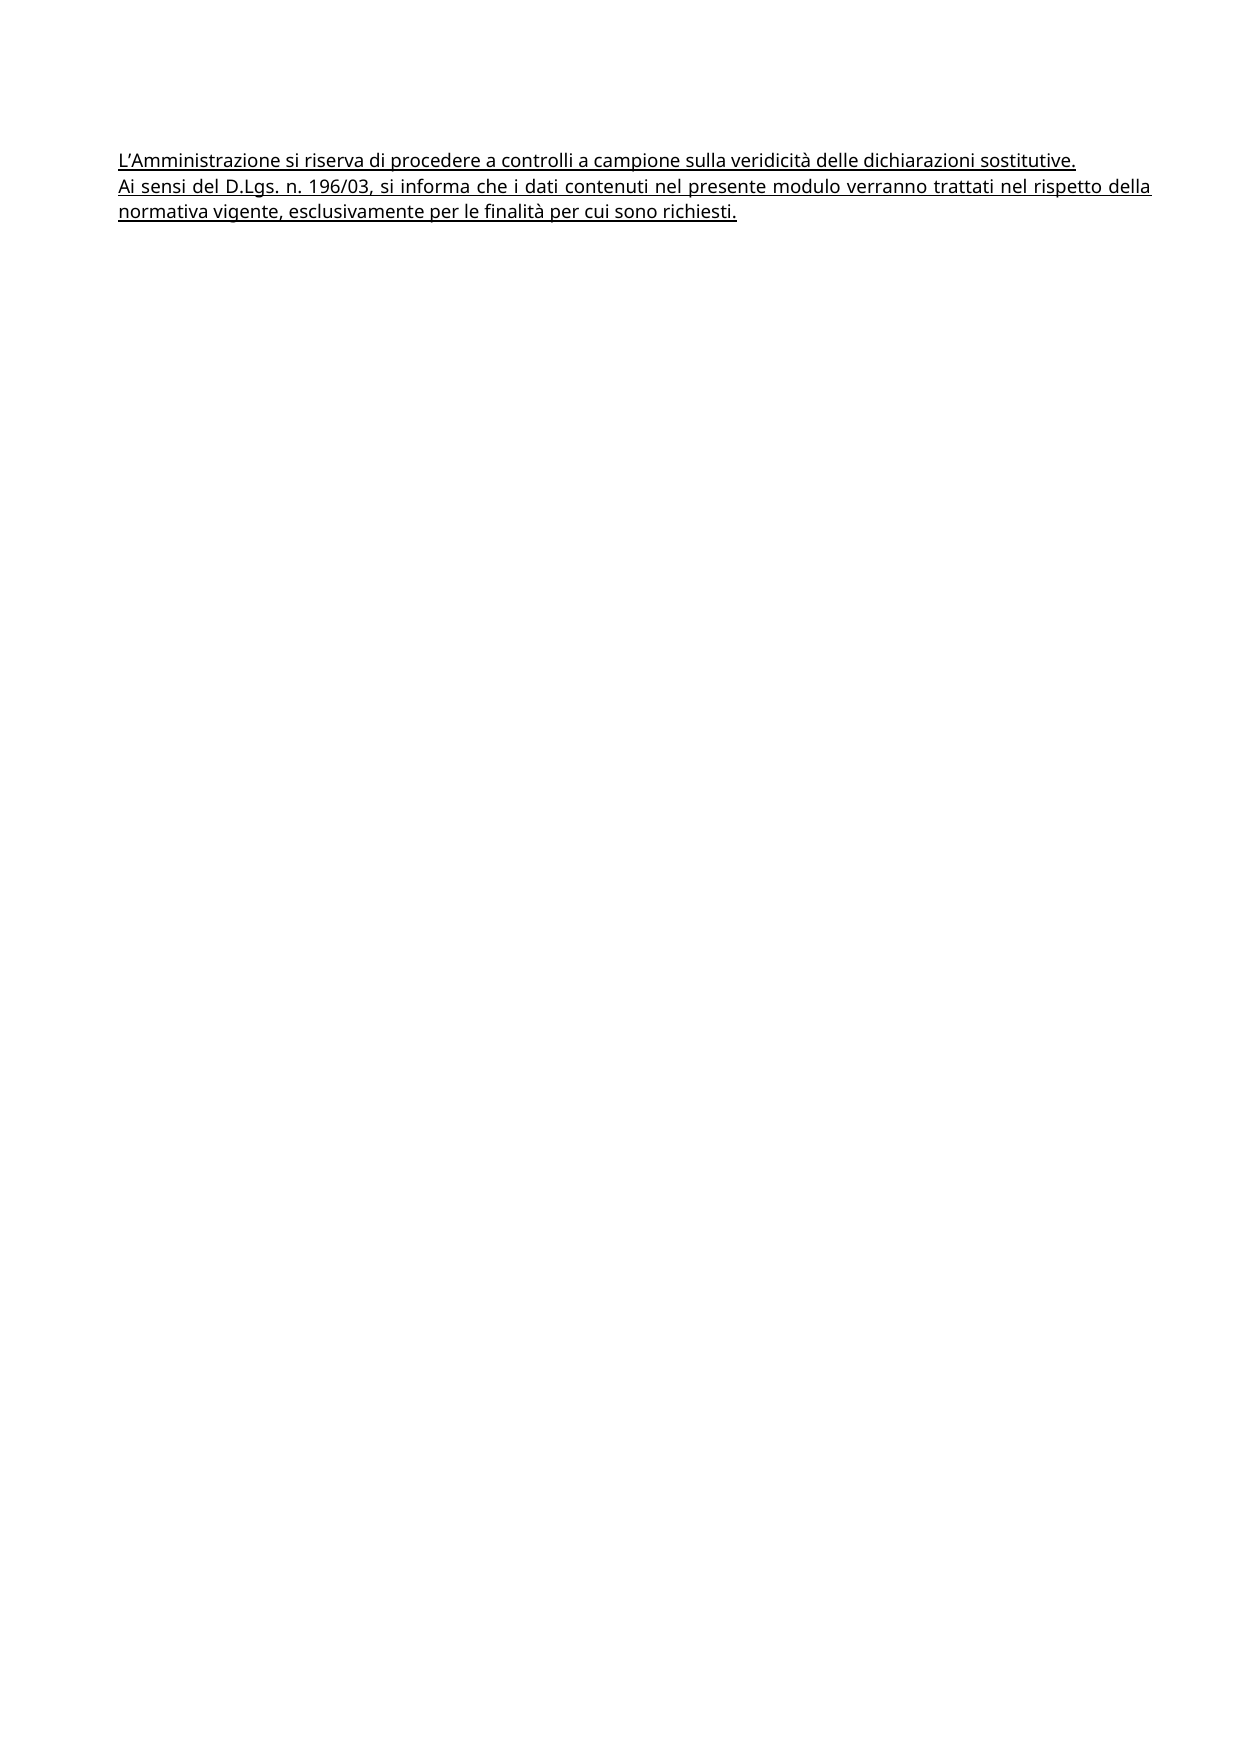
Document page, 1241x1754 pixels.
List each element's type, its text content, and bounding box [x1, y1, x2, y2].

text L’Amministrazione si riserva di procedere a controlli a campione sulla veridicità delle dichiarazioni sostitutive. [118, 148, 1152, 173]
text Ai sensi del D.Lgs. n. 196/03, si informa che i dati contenuti nel presente modulo verranno trattati nel rispetto della normativa vigente, esclusivamente per le finalità per cui sono richiesti. [118, 196, 1152, 224]
text Ai sensi del D.Lgs. n. 196/03, si informa che i dati contenuti nel presente modulo verranno trattati nel rispetto della normativa vigente, esclusivamente per le finalità per cui sono richiesti. [118, 173, 1152, 195]
